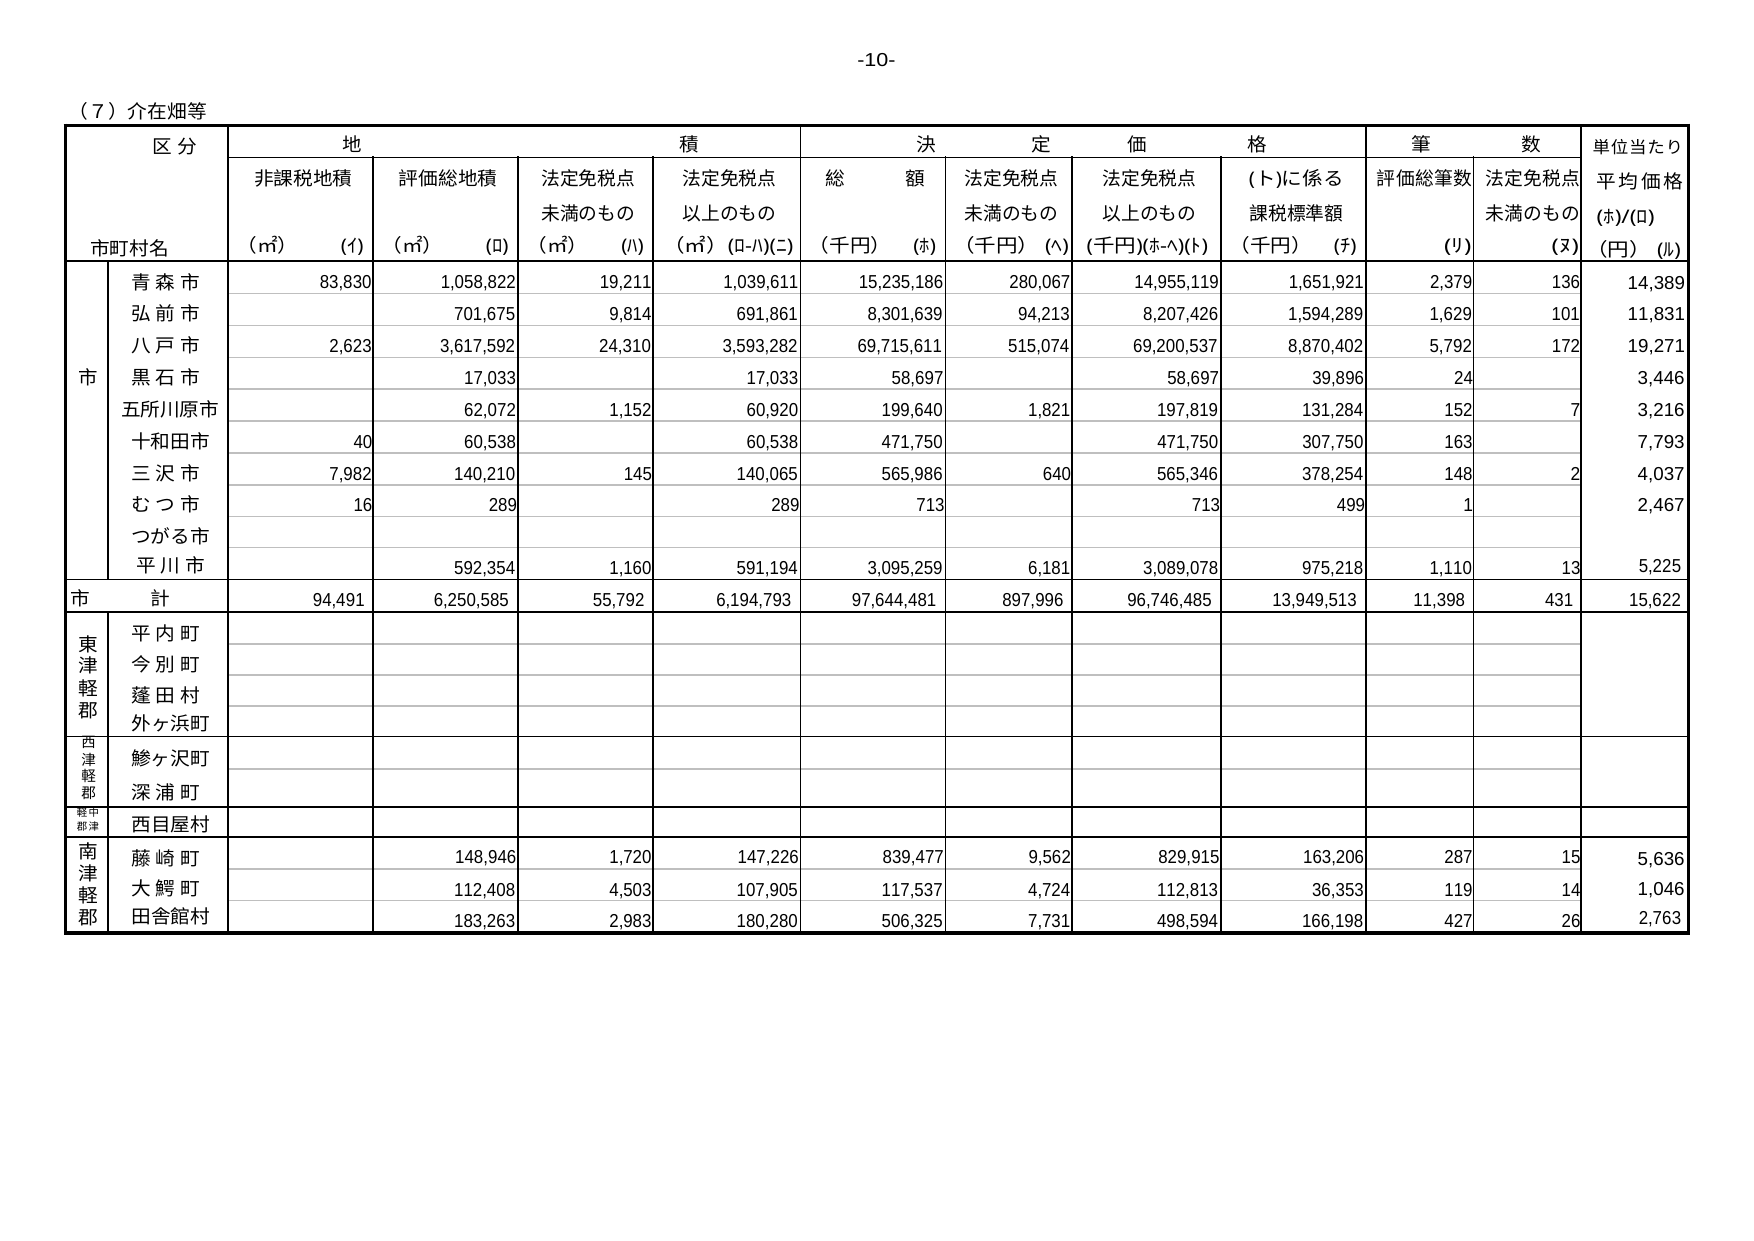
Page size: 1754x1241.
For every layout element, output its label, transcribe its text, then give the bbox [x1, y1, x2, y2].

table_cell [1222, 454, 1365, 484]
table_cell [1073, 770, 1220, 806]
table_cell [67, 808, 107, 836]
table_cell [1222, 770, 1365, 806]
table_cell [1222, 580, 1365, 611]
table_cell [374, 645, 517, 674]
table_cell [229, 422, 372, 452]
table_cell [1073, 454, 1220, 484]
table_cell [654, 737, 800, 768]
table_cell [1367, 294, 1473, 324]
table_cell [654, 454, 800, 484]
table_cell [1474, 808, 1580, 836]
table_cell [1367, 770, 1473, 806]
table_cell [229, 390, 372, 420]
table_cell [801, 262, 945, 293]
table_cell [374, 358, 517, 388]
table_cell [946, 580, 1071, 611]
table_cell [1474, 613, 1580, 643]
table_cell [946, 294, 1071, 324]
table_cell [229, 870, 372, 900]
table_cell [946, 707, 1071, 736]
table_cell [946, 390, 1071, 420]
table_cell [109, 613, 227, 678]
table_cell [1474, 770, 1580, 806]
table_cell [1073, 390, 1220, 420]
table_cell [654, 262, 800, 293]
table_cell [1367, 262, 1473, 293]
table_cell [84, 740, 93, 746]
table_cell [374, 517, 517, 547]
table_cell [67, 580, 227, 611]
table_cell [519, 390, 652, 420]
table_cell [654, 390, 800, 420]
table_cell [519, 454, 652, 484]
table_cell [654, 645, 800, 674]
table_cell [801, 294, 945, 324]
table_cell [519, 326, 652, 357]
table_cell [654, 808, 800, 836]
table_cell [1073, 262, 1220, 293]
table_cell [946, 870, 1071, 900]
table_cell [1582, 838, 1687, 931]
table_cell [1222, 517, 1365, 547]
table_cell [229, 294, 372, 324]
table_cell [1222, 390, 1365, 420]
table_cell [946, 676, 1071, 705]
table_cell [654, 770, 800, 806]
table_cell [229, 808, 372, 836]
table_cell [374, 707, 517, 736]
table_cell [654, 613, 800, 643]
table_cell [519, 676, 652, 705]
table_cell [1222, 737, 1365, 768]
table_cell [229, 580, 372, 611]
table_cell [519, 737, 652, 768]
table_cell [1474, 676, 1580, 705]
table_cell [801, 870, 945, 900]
text -10- [362, 49, 1390, 70]
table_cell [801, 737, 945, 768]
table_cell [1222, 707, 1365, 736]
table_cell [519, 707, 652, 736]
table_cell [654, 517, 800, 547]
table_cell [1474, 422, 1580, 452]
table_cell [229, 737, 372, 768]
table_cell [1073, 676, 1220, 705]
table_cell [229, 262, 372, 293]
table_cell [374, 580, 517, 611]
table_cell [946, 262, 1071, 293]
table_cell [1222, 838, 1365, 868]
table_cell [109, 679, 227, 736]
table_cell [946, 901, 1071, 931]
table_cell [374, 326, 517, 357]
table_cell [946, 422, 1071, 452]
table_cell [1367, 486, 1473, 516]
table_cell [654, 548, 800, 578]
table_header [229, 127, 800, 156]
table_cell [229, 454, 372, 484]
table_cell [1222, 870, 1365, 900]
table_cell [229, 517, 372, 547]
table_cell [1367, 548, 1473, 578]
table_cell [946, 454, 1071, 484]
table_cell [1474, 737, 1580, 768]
text （７）介在畑等 [69, 98, 1731, 123]
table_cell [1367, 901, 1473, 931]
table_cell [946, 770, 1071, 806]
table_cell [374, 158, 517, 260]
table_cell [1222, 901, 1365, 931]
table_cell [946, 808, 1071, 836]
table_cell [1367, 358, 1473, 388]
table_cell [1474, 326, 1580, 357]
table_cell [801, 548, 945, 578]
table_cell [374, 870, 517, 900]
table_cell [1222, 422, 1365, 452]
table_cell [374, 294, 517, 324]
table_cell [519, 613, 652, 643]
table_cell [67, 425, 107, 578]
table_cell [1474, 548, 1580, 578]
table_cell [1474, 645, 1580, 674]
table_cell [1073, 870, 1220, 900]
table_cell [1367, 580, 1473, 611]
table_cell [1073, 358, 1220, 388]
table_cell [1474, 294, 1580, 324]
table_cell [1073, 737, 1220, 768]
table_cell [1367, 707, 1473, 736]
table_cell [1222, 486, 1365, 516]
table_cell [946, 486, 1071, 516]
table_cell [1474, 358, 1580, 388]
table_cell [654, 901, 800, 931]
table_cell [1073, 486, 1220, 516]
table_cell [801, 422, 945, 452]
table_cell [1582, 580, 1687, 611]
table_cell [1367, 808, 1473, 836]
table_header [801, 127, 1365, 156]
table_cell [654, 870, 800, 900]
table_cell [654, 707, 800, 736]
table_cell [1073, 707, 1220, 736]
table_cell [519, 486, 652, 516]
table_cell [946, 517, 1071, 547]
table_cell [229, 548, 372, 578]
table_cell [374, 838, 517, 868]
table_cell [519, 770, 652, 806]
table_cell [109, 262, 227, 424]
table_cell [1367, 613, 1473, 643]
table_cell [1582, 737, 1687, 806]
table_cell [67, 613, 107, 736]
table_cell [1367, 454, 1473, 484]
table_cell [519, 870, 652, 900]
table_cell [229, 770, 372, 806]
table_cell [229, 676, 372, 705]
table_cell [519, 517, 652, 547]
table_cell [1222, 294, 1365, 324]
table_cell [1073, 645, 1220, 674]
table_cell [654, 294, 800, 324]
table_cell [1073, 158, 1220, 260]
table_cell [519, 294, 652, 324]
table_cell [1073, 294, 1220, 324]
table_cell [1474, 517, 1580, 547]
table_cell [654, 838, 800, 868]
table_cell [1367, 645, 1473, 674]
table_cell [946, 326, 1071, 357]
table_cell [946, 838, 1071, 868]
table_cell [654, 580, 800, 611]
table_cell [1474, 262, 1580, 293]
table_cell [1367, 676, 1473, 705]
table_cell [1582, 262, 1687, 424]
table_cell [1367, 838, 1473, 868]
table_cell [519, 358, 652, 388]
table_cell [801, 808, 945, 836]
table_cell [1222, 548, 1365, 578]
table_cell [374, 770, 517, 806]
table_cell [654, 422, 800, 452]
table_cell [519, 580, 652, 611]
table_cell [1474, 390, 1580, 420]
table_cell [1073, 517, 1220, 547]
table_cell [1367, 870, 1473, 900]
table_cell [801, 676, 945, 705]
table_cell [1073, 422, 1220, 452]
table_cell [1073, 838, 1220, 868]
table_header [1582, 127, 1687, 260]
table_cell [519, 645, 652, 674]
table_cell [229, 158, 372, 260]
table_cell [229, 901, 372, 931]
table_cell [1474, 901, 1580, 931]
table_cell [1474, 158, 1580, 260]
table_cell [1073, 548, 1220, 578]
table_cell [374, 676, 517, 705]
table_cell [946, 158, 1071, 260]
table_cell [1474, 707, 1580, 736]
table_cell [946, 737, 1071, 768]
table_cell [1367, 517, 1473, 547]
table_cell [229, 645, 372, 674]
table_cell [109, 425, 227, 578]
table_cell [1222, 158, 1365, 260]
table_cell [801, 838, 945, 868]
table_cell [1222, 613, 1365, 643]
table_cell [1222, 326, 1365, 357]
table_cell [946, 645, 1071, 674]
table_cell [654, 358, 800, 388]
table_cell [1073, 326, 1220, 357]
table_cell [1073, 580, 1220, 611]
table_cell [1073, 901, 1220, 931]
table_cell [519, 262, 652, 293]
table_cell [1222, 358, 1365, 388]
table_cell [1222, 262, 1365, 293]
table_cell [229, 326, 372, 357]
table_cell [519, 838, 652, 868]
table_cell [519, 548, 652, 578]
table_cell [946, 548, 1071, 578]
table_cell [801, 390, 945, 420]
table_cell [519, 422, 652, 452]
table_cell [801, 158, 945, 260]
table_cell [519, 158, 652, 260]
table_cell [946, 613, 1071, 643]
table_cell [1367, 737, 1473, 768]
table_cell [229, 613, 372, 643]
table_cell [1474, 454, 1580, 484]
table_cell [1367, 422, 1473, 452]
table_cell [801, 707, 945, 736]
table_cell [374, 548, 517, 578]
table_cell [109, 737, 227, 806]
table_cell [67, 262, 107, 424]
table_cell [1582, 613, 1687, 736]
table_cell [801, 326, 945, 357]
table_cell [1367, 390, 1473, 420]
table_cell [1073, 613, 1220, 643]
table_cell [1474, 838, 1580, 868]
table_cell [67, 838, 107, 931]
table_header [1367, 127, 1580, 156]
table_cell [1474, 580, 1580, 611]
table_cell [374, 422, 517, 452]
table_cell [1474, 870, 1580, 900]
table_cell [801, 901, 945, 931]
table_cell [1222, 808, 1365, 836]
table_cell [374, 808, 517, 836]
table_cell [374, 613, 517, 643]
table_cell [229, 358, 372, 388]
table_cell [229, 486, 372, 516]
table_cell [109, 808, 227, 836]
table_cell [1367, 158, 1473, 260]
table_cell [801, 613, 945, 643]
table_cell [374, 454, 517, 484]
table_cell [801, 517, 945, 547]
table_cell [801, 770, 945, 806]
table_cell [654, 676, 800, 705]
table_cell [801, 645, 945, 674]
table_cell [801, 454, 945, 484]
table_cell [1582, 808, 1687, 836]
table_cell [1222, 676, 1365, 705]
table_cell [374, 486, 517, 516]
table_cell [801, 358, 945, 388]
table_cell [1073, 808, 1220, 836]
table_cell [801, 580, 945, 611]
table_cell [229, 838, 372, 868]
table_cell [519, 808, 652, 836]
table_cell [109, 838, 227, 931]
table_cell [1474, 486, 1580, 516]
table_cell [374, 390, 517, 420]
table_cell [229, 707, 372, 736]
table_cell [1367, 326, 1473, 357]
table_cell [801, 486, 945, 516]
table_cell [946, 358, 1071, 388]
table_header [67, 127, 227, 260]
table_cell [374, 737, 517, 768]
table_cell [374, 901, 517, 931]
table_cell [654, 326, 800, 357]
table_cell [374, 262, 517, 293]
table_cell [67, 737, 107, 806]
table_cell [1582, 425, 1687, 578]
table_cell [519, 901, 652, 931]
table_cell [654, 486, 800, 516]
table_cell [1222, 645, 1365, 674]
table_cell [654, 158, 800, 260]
